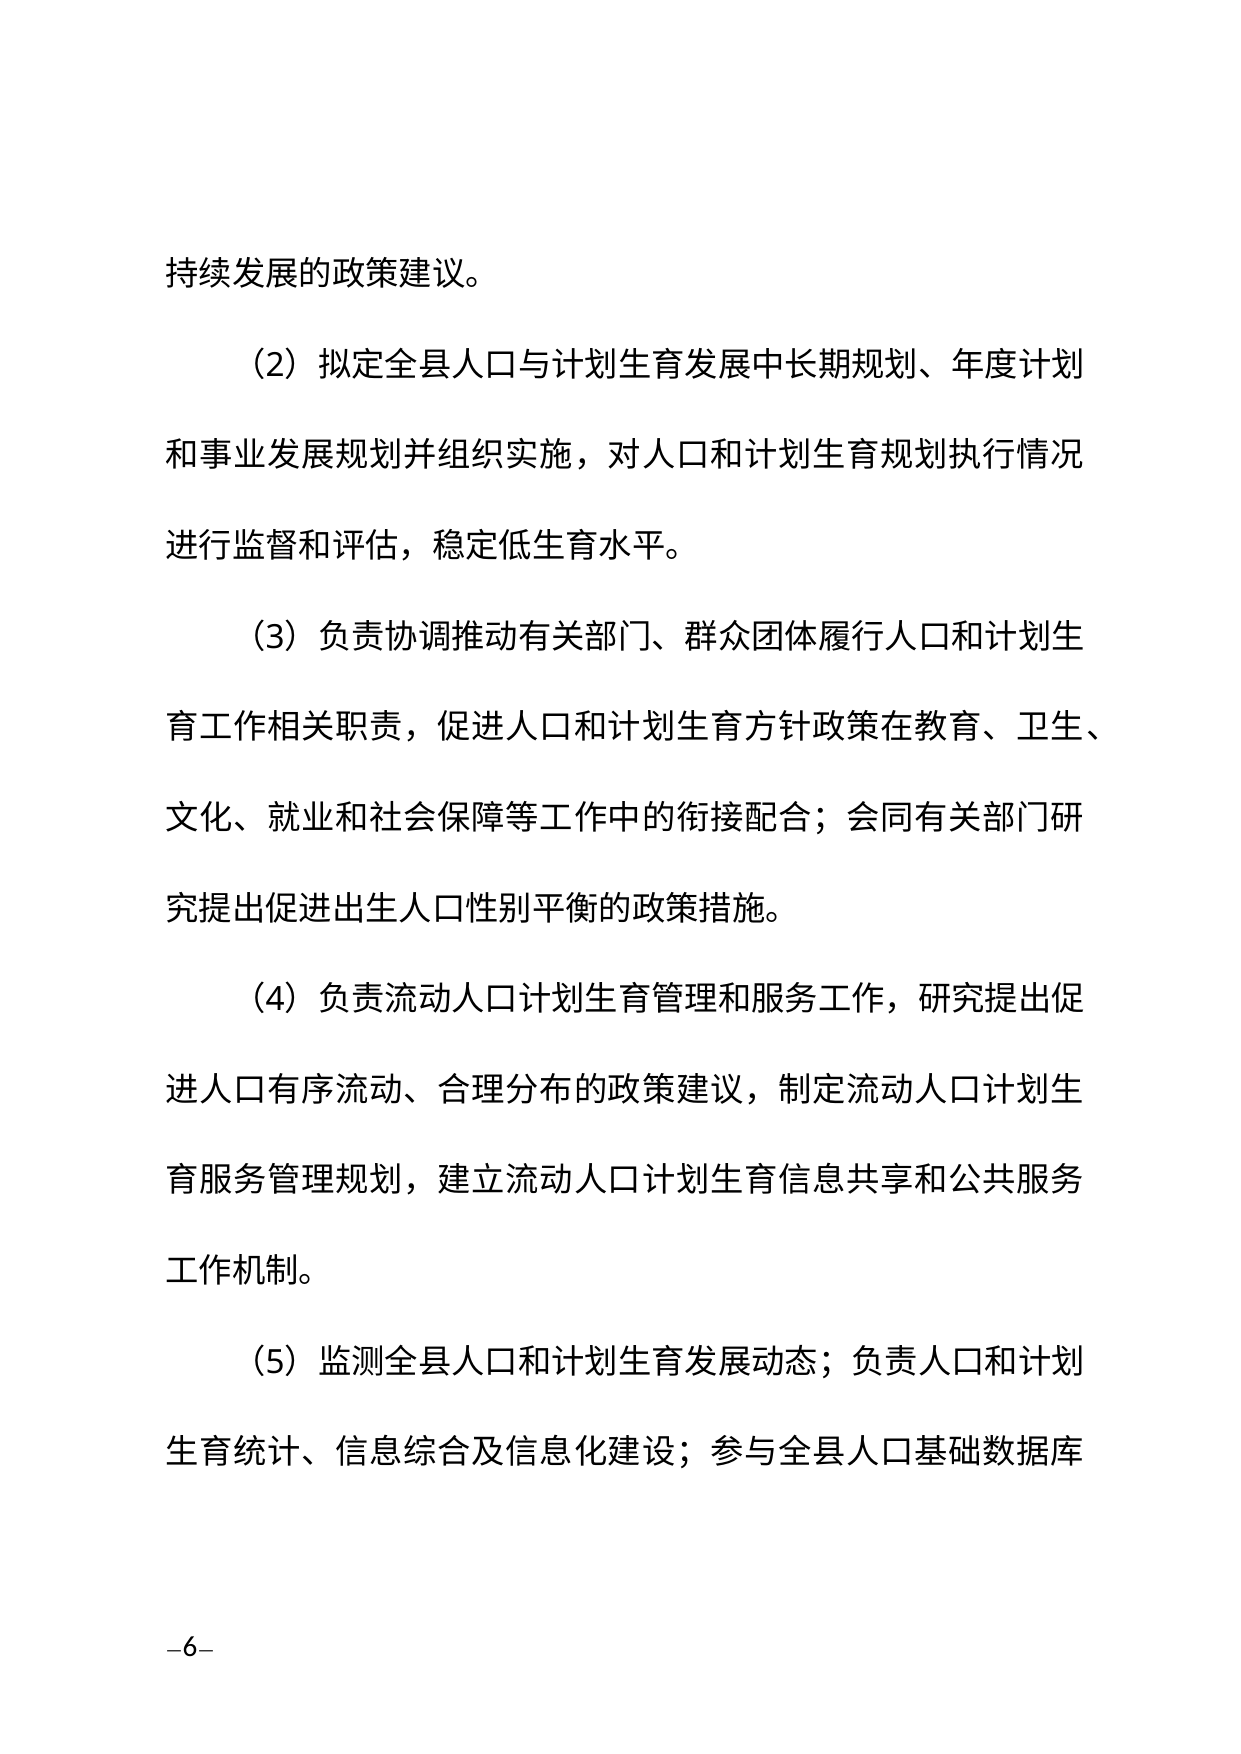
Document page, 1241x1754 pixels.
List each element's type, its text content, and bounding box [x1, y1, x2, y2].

text （2）拟定全县人口与计划生育发展中长期规划、年度计划和事业发展规划并组织实施，对人口和计划生育规划执行情况进行监督和评估，稳定低生育水平。 [165, 316, 1087, 588]
text （4）负责流动人口计划生育管理和服务工作，研究提出促进人口有序流动、合理分布的政策建议，制定流动人口计划生育服务管理规划，建立流动人口计划生育信息共享和公共服务工作机制。 [165, 951, 1087, 1313]
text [165, 226, 1087, 316]
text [165, 1313, 1087, 1494]
text （3）负责协调推动有关部门、群众团体履行人口和计划生育工作相关职责，促进人口和计划生育方针政策在教育、卫生、文化、就业和社会保障等工作中的衔接配合；会同有关部门研究提出促进出生人口性别平衡的政策措施。 [165, 588, 1087, 951]
